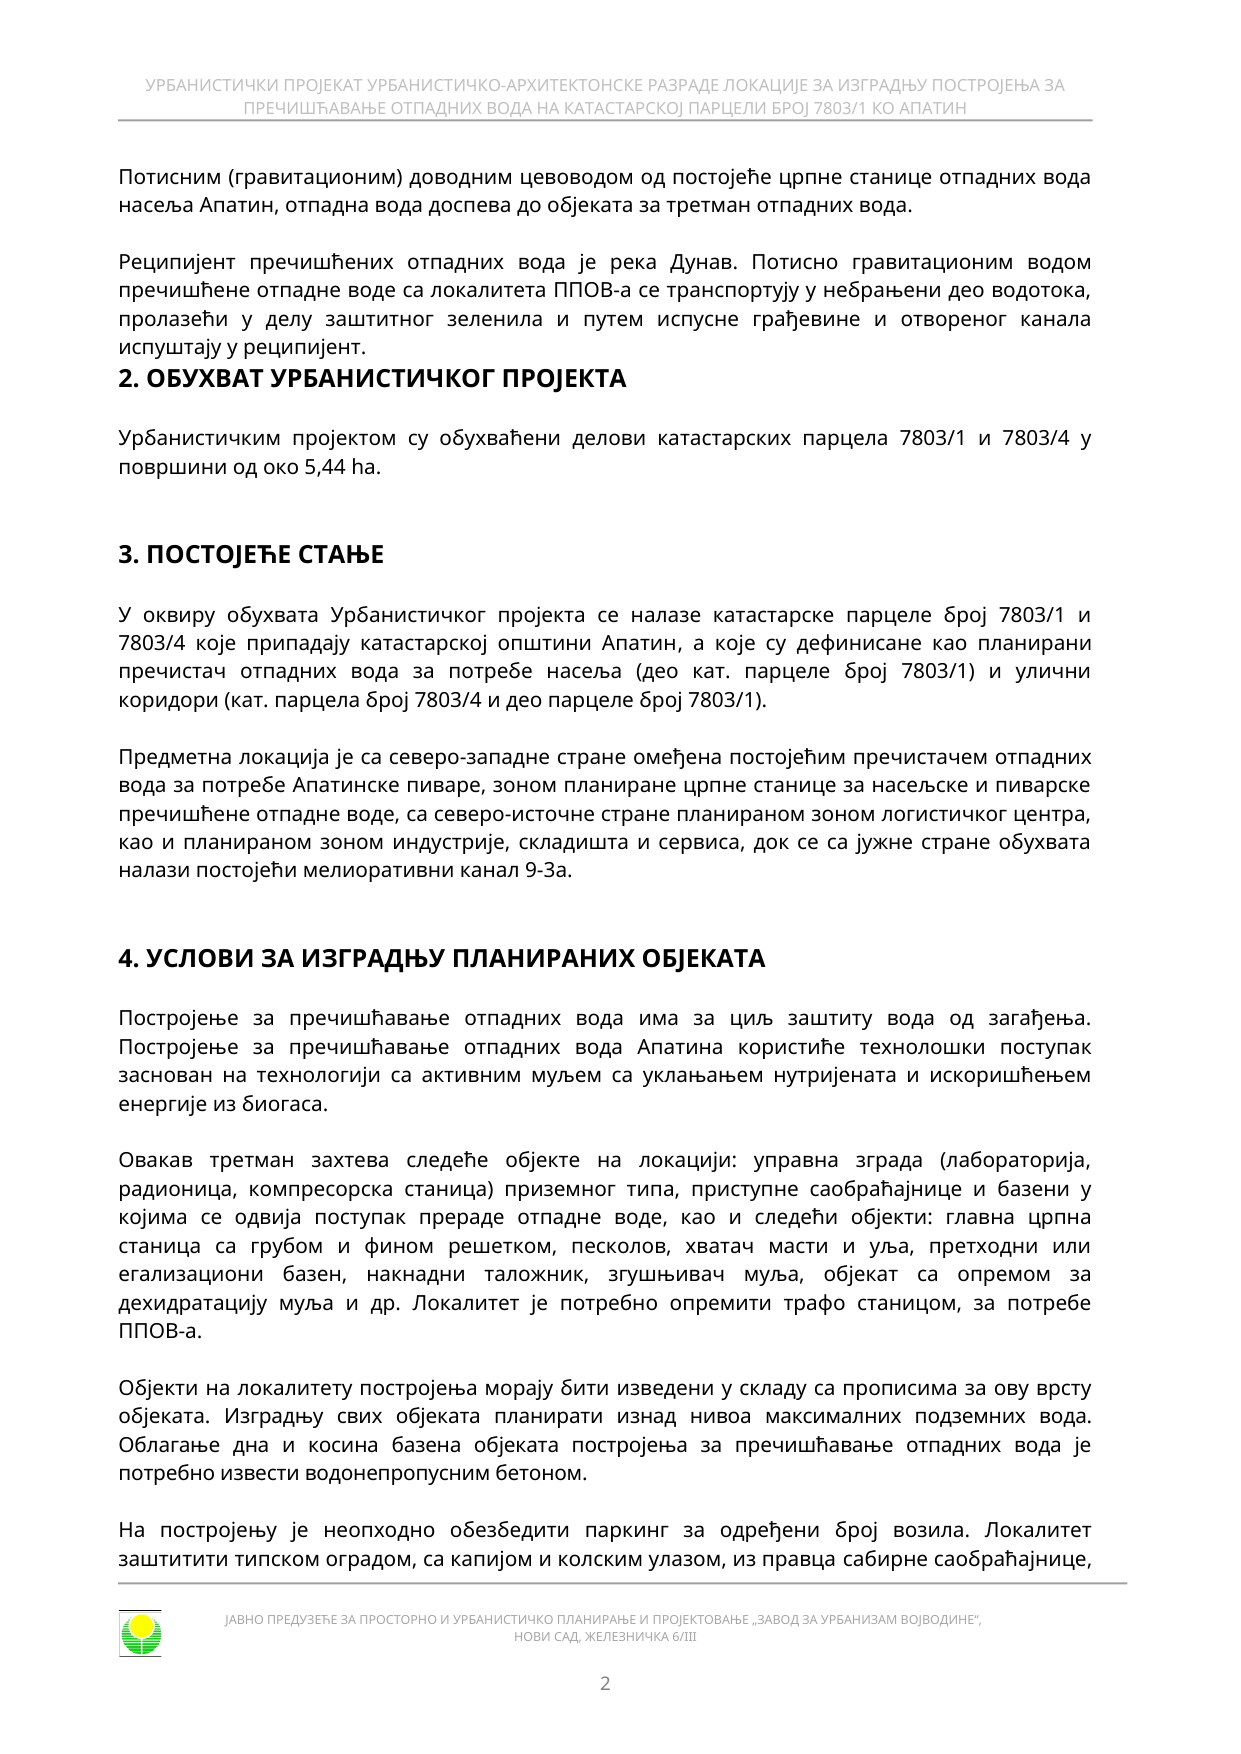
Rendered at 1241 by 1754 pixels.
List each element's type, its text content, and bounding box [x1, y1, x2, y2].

text Објекти на локалитету постројења морају бити изведени у складу са прописима за ову врсту објеката. Изградњу свих објеката планирати изнад нивоа максималних подземних вода. Облагање дна и косина базена објеката постројења за пречишћавање отпадних вода је потребно извести водонепропусним бетоном. [118, 1373, 1092, 1487]
picture [117, 1610, 161, 1654]
subtitle 2. ОБУХВАТ УРБАНИСТИЧКОГ ПРОЈЕКТА [118, 361, 1092, 395]
text Овакав третман захтева следеће објекте на локацији: управна зграда (лабораторија, радионица, компресорска станица) приземног типа, приступне саобраћајнице и базени у којима се одвија поступак прераде отпадне воде, као и следећи објекти: главна црпна станица са грубом и фином решетком, песколов, хватач масти и уља, претходни или егализациони базен, накнадни таложник, згушњивач муља, објекат са опремом за дехидратацију муља и др. Локалитет је потребно опремити трафо станицом, за потребе ППОВ-а. [118, 1146, 1092, 1345]
text Предметна локација је са северо-западне стране омеђена постојећим пречистачем отпадних вода за потребе Апатинске пиваре, зоном планиране црпне станице за насељске и пиварске пречишћене отпадне воде, са северо-источне стране планираном зоном логистичког центра, као и планираном зоном индустрије, складишта и сервиса, док се са јужне стране обухвата налази постојећи мелиоративни канал 9-3а. [118, 742, 1092, 884]
text Урбанистичким пројектом су обухваћени делови катастарских парцела 7803/1 и 7803/4 у површини од око 5,44 ha. [118, 423, 1092, 480]
text У оквиру обухвата Урбанистичког пројекта се налазе катастарске парцеле број 7803/1 и 7803/4 које припадају катастарској општини Апатин, а које су дефинисане као планирани пречистач отпадних вода за потребе насеља (део кат. парцеле број 7803/1) и улични коридори (кат. парцела број 7803/4 и део парцеле број 7803/1). [118, 600, 1092, 713]
text Постројење за пречишћавање отпадних вода има за циљ заштиту вода од загађења. Постројење за пречишћавање отпадних вода Апатина користиће технолошки поступак заснован на технологији са активним муљем са уклањањем нутријената и искоришћењем енергије из биогаса. [118, 1003, 1092, 1117]
subtitle 3. ПОСТОЈЕЋЕ СТАЊЕ [118, 537, 1092, 571]
subtitle 4. УСЛОВИ ЗА ИЗГРАДЊУ ПЛАНИРАНИХ ОБЈЕКАТА [118, 941, 1092, 975]
text Потисним (гравитационим) доводним цевоводом од постојеће црпне станице отпадних вода насеља Апатин, отпадна вода доспева до објеката за третман отпадних вода. [118, 162, 1092, 219]
text Реципијент пречишћених отпадних вода је река Дунав. Потисно гравитационим водом пречишћене отпадне воде са локалитета ППОВ-а се транспортују у небрањени део водотока, пролазећи у делу заштитног зеленила и путем испусне грађевине и отвореног канала испуштају у реципијент. [118, 247, 1092, 361]
